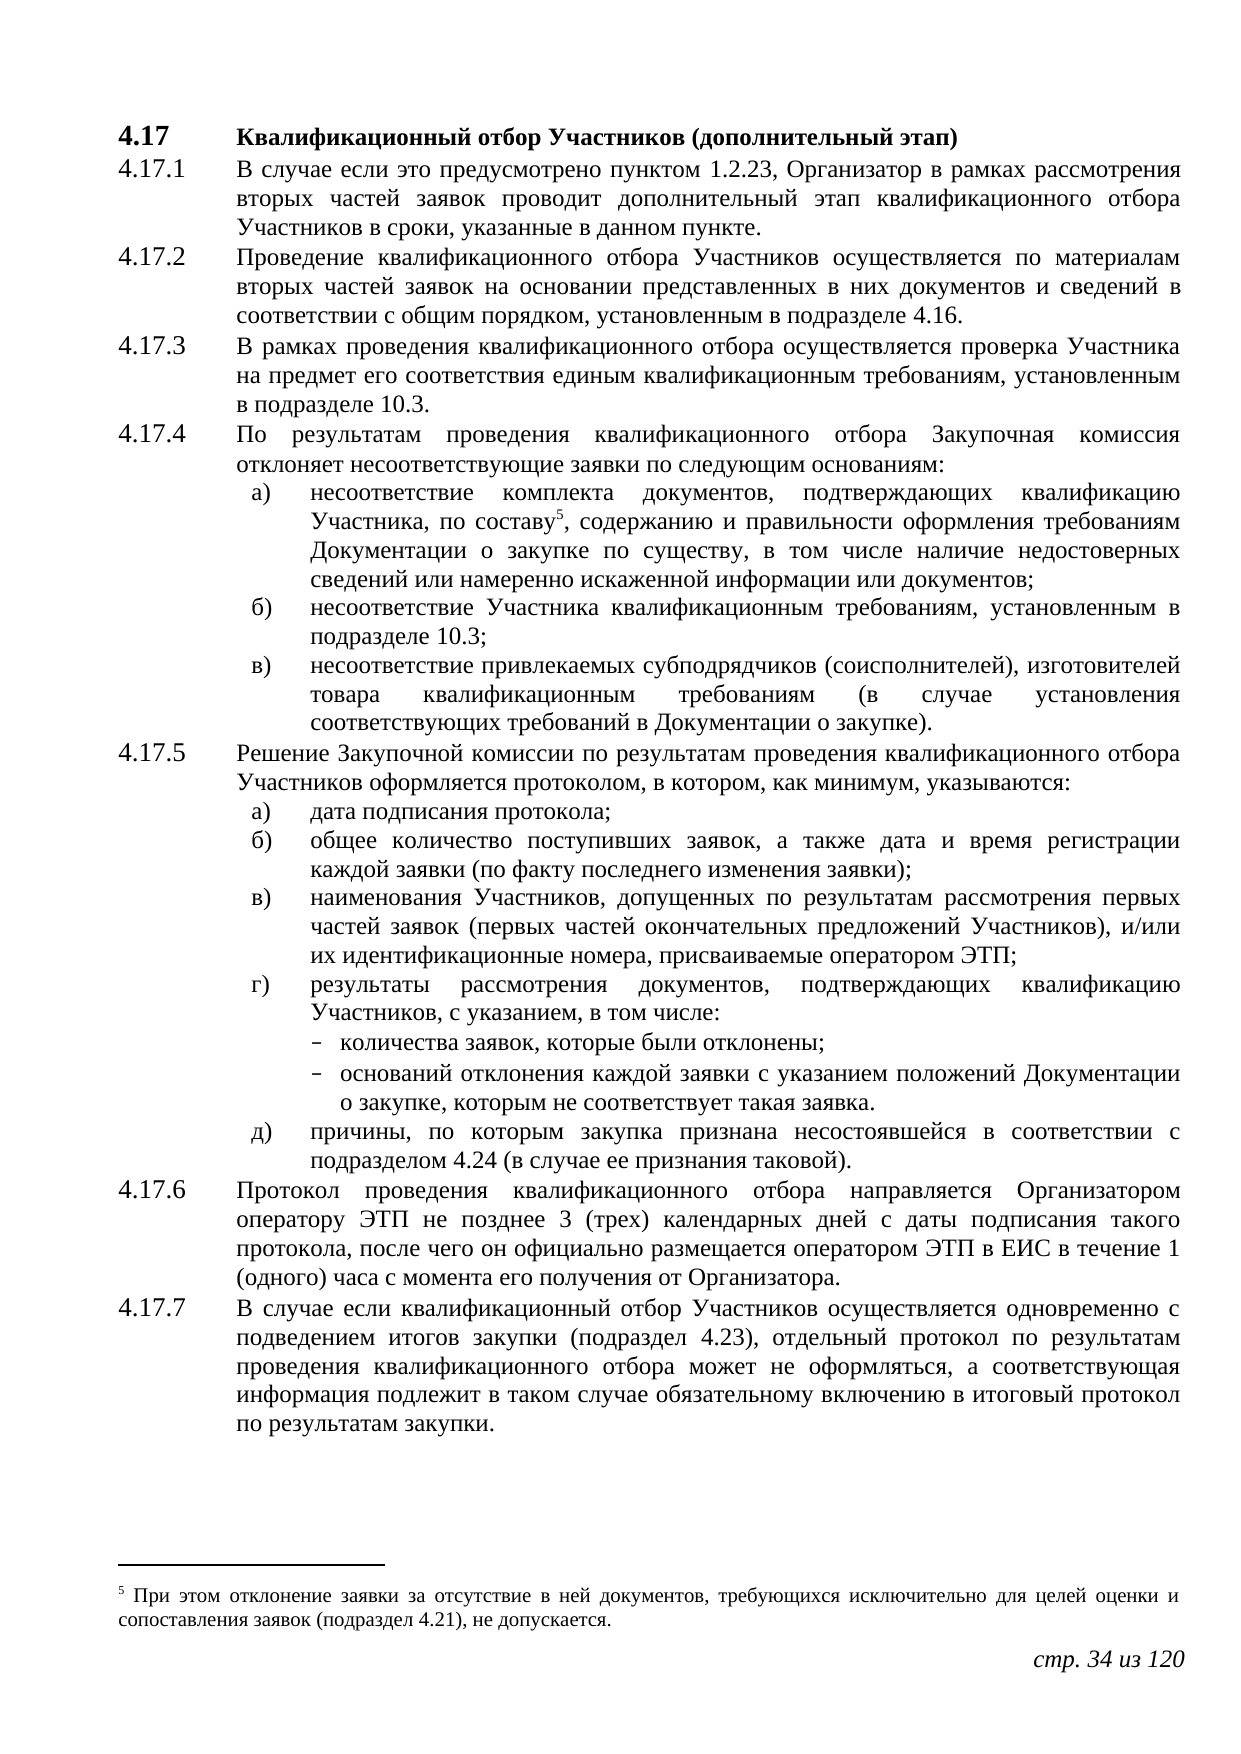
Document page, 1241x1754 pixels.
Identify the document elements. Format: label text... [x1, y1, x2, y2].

text наименования Участников, допущенных по результатам рассмотрения первых частей заявок (первых частей окончательных предложений Участников), и/или их идентификационные номера, присваиваемые оператором ЭТП; [251, 882, 1181, 969]
text В случае если квалификационный отбор Участников осуществляется одновременно с подведением итогов закупки (подраздел 4.23), отдельный протокол по результатам проведения квалификационного отбора может не оформляться, а соответствующая информация подлежит в таком случае обязательному включению в итоговый протокол по результатам закупки. [118, 1291, 1181, 1437]
text В случае если это предусмотрено пунктом 1.2.23, Организатор в рамках рассмотрения вторых частей заявок проводит дополнительный этап квалификационного отбора Участников в сроки, указанные в данном пункте. [118, 152, 1181, 240]
text Решение Закупочной комиссии по результатам проведения квалификационного отбора Участников оформляется протоколом, в котором, как минимум, указываются: [118, 736, 1181, 796]
subtitle Квалификационный отбор Участников (дополнительный этап) [118, 118, 1181, 152]
text общее количество поступивших заявок, а также дата и время регистрации каждой заявки (по факту последнего изменения заявки); [251, 825, 1181, 882]
text несоответствие комплекта документов, подтверждающих квалификацию Участника, по составу, содержанию и правильности оформления требованиям Документации о закупке по существу, в том числе наличие недостоверных сведений или намеренно искаженной информации или документов; [251, 477, 1181, 592]
text В рамках проведения квалификационного отбора осуществляется проверка Участника на предмет его соответствия единым квалификационным требованиям, установленным в подразделе 10.3. [118, 329, 1181, 418]
list количества заявок, которые были отклонены; [310, 1026, 1181, 1057]
text дата подписания протокола; [251, 796, 1181, 825]
text причины, по которым закупка признана несостоявшейся в соответствии с подразделом 4.24 (в случае ее признания таковой). [251, 1116, 1181, 1173]
text результаты рассмотрения документов, подтверждающих квалификацию Участников, с указанием, в том числе: [251, 969, 1181, 1026]
text Протокол проведения квалификационного отбора направляется Организатором оператору ЭТП не позднее 3 (трех) календарных дней с даты подписания такого протокола, после чего он официально размещается оператором ЭТП в ЕИС в течение 1 (одного) часа с момента его получения от Организатора. [118, 1173, 1181, 1291]
text По результатам проведения квалификационного отбора Закупочная комиссия отклоняет несоответствующие заявки по следующим основаниям: [118, 418, 1181, 477]
text Проведение квалификационного отбора Участников осуществляется по материалам вторых частей заявок на основании представленных в них документов и сведений в соответствии с общим порядком, установленным в подразделе 4.16. [118, 240, 1181, 329]
list оснований отклонения каждой заявки с указанием положений Документации о закупке, которым не соответствует такая заявка. [310, 1057, 1181, 1116]
text несоответствие привлекаемых субподрядчиков (соисполнителей), изготовителей товара квалификационным требованиям (в случае установления соответствующих требований в Документации о закупке). [251, 650, 1181, 736]
text несоответствие Участника квалификационным требованиям, установленным в подразделе 10.3; [251, 592, 1181, 650]
